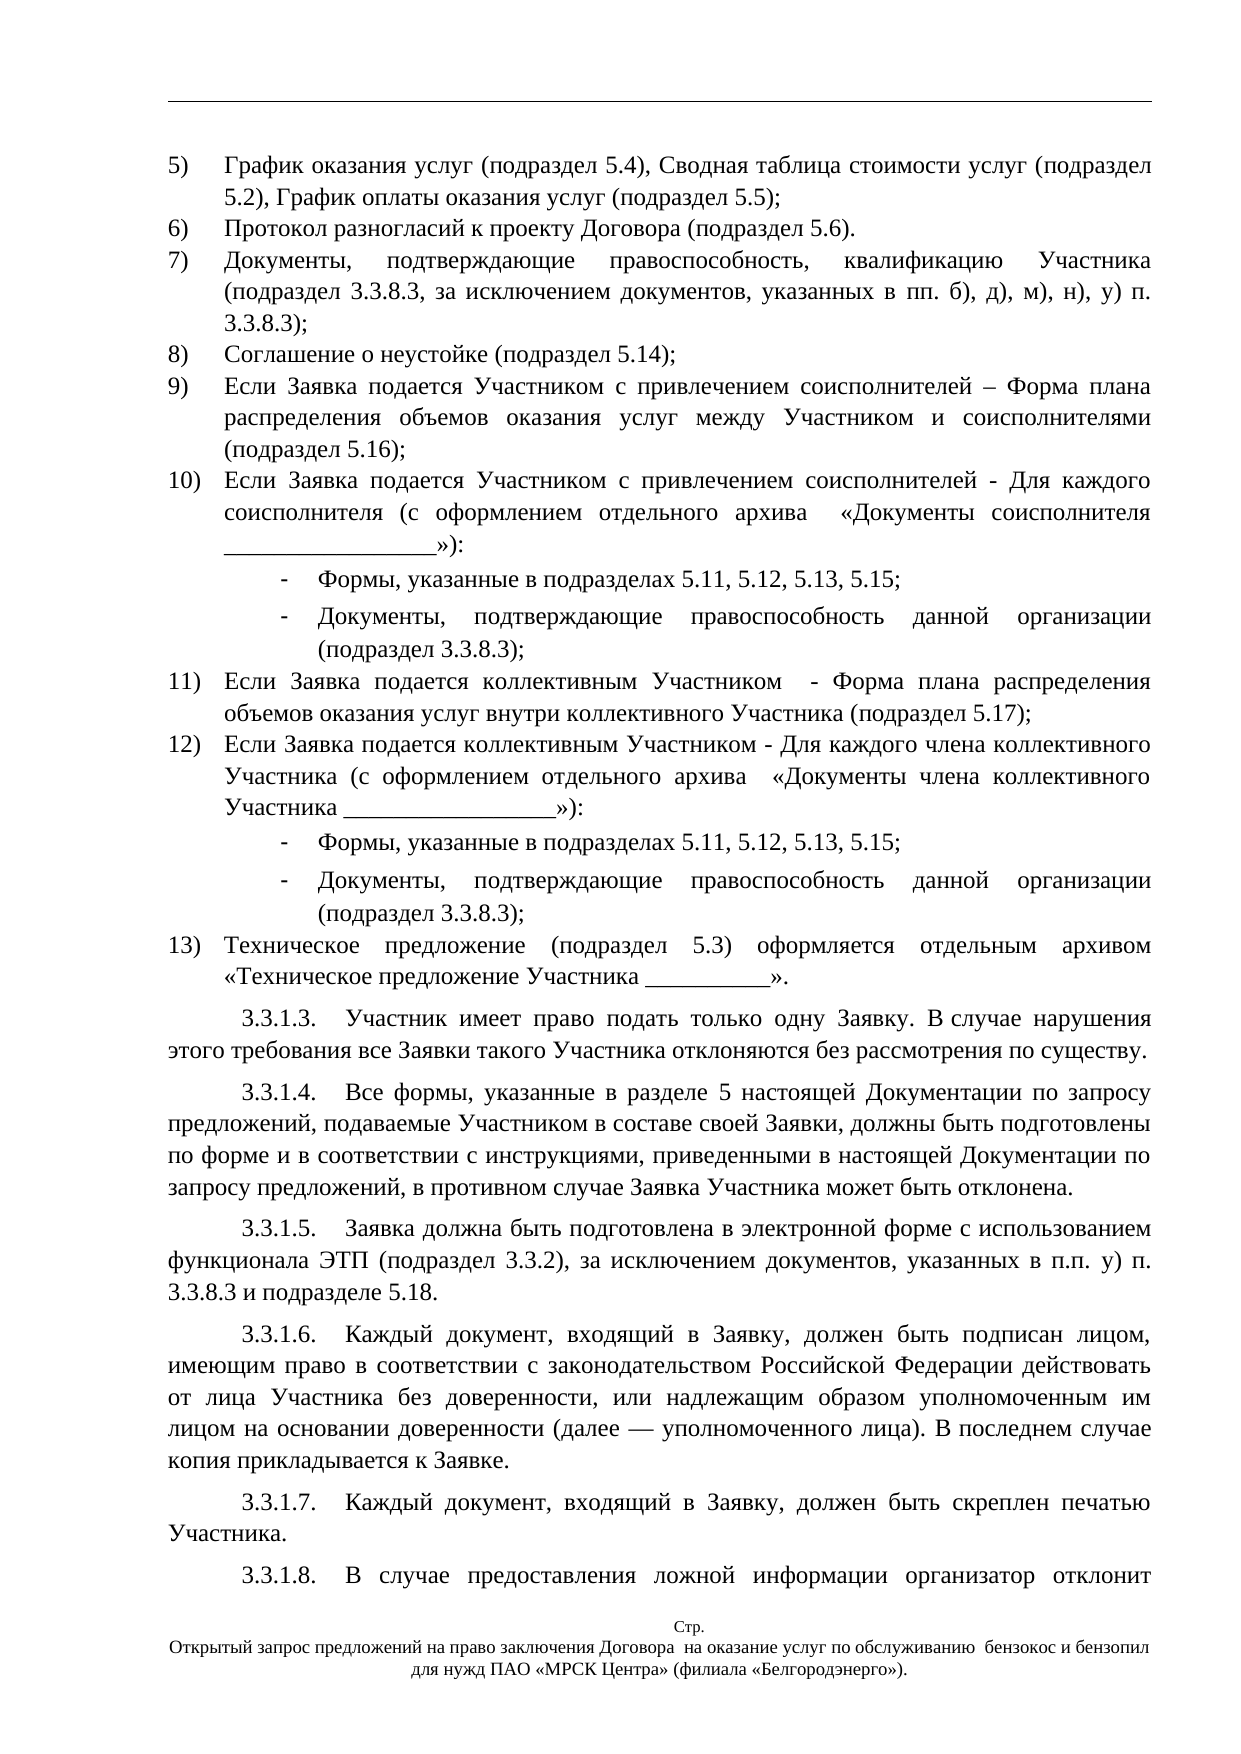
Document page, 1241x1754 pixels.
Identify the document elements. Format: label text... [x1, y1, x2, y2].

list Техническое предложение (подраздел 5.3) оформляется отдельным архивом «Техническое предложение Участника __________». [168, 930, 1152, 990]
list Если Заявка подается Участником с привлечением соисполнителей - Для каждого соисполнителя (с оформлением отдельного архива «Документы соисполнителя _________________»): [168, 466, 1152, 557]
list Каждый документ, входящий в Заявку, должен быть скреплен печатью Участника. [168, 1487, 1152, 1547]
list Документы, подтверждающие правоспособность, квалификацию Участника (подраздел 3.3.8.3, за исключением документов, указанных в пп. б), д), м), н), у) п. 3.3.8.3); [168, 245, 1152, 337]
list Соглашение о неустойке (подраздел 5.14); [168, 339, 1152, 368]
list Если Заявка подается Участником с привлечением соисполнителей – Форма плана распределения объемов оказания услуг между Участником и соисполнителями (подраздел 5.16); [168, 371, 1152, 463]
list Если Заявка подается коллективным Участником - Форма плана распределения объемов оказания услуг внутри коллективного Участника (подраздел 5.17); [168, 666, 1152, 726]
list График оказания услуг (подраздел 5.4), Сводная таблица стоимости услуг (подраздел 5.2), График оплаты оказания услуг (подраздел 5.5); [168, 150, 1152, 210]
list Документы, подтверждающие правоспособность данной организации (подраздел 3.3.8.3); [280, 598, 1152, 663]
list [168, 1560, 1152, 1589]
list Если Заявка подается коллективным Участником - Для каждого члена коллективного Участника (с оформлением отдельного архива «Документы члена коллективного Участника _________________»): [168, 729, 1152, 821]
list Документы, подтверждающие правоспособность данной организации (подраздел 3.3.8.3); [280, 861, 1152, 927]
list Участник имеет право подать только одну Заявку. В случае нарушения этого требования все Заявки такого Участника отклоняются без рассмотрения по существу. [168, 1003, 1152, 1064]
list Все формы, указанные в разделе 5 настоящей Документации по запросу предложений, подаваемые Участником в составе своей Заявки, должны быть подготовлены по форме и в соответствии с инструкциями, приведенными в настоящей Документации по запросу предложений, в противном случае Заявка Участника может быть отклонена. [168, 1077, 1152, 1200]
list Каждый документ, входящий в Заявку, должен быть подписан лицом, имеющим право в соответствии с законодательством Российской Федерации действовать от лица Участника без доверенности, или надлежащим образом уполномоченным им лицом на основании доверенности (далее — уполномоченного лица). В последнем случае копия прикладывается к Заявке. [168, 1319, 1152, 1474]
list Протокол разногласий к проекту Договора (подраздел 5.6). [168, 213, 1152, 242]
